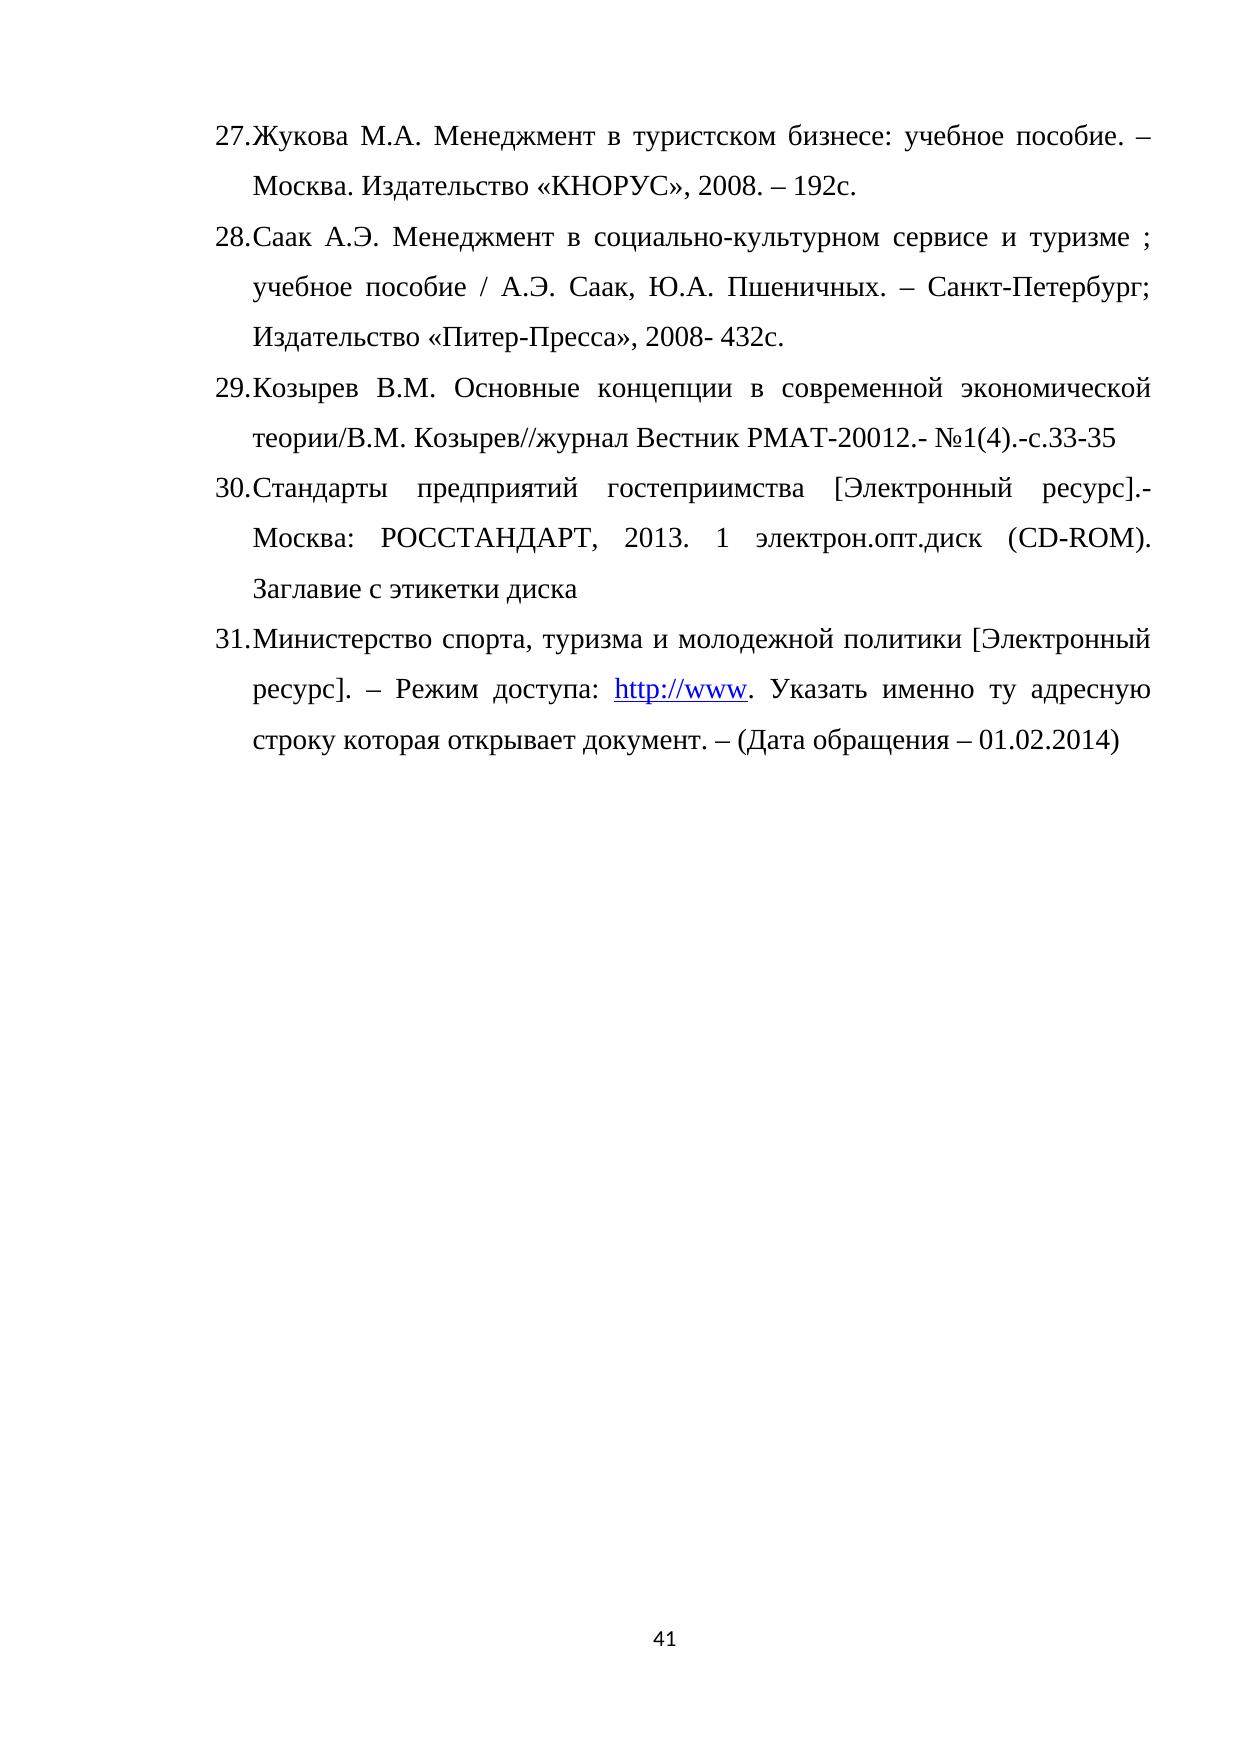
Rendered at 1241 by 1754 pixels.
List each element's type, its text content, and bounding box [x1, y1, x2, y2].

list Стандарты предприятий гостеприимства [Электронный ресурс].-Москва: РОССТАНДАРТ, 2013. 1 электрон.опт.диск (CD-ROM). Заглавие с этикетки диска [215, 470, 1152, 604]
list Жукова М.А. Менеджмент в туристском бизнесе: учебное пособие. – Москва. Издательство «КНОРУС», 2008. – 192с. [215, 118, 1152, 202]
list Козырев В.М. Основные концепции в современной экономической теории/В.М. Козырев//журнал Вестник РМАТ-20012.- №1(4).-с.33-35 [215, 370, 1152, 453]
list Саак А.Э. Менеджмент в социально-культурном сервисе и туризме ; учебное пособие / А.Э. Саак, Ю.А. Пшеничных. – Санкт-Петербург; Издательство «Питер-Пресса», 2008- 432с. [215, 219, 1152, 353]
list Министерство спорта, туризма и молодежной политики [Электронный ресурс]. – Режим доступа: http://www. Указать именно ту адресную строку которая открывает документ. – (Дата обращения – 01.02.2014) [215, 621, 1152, 755]
